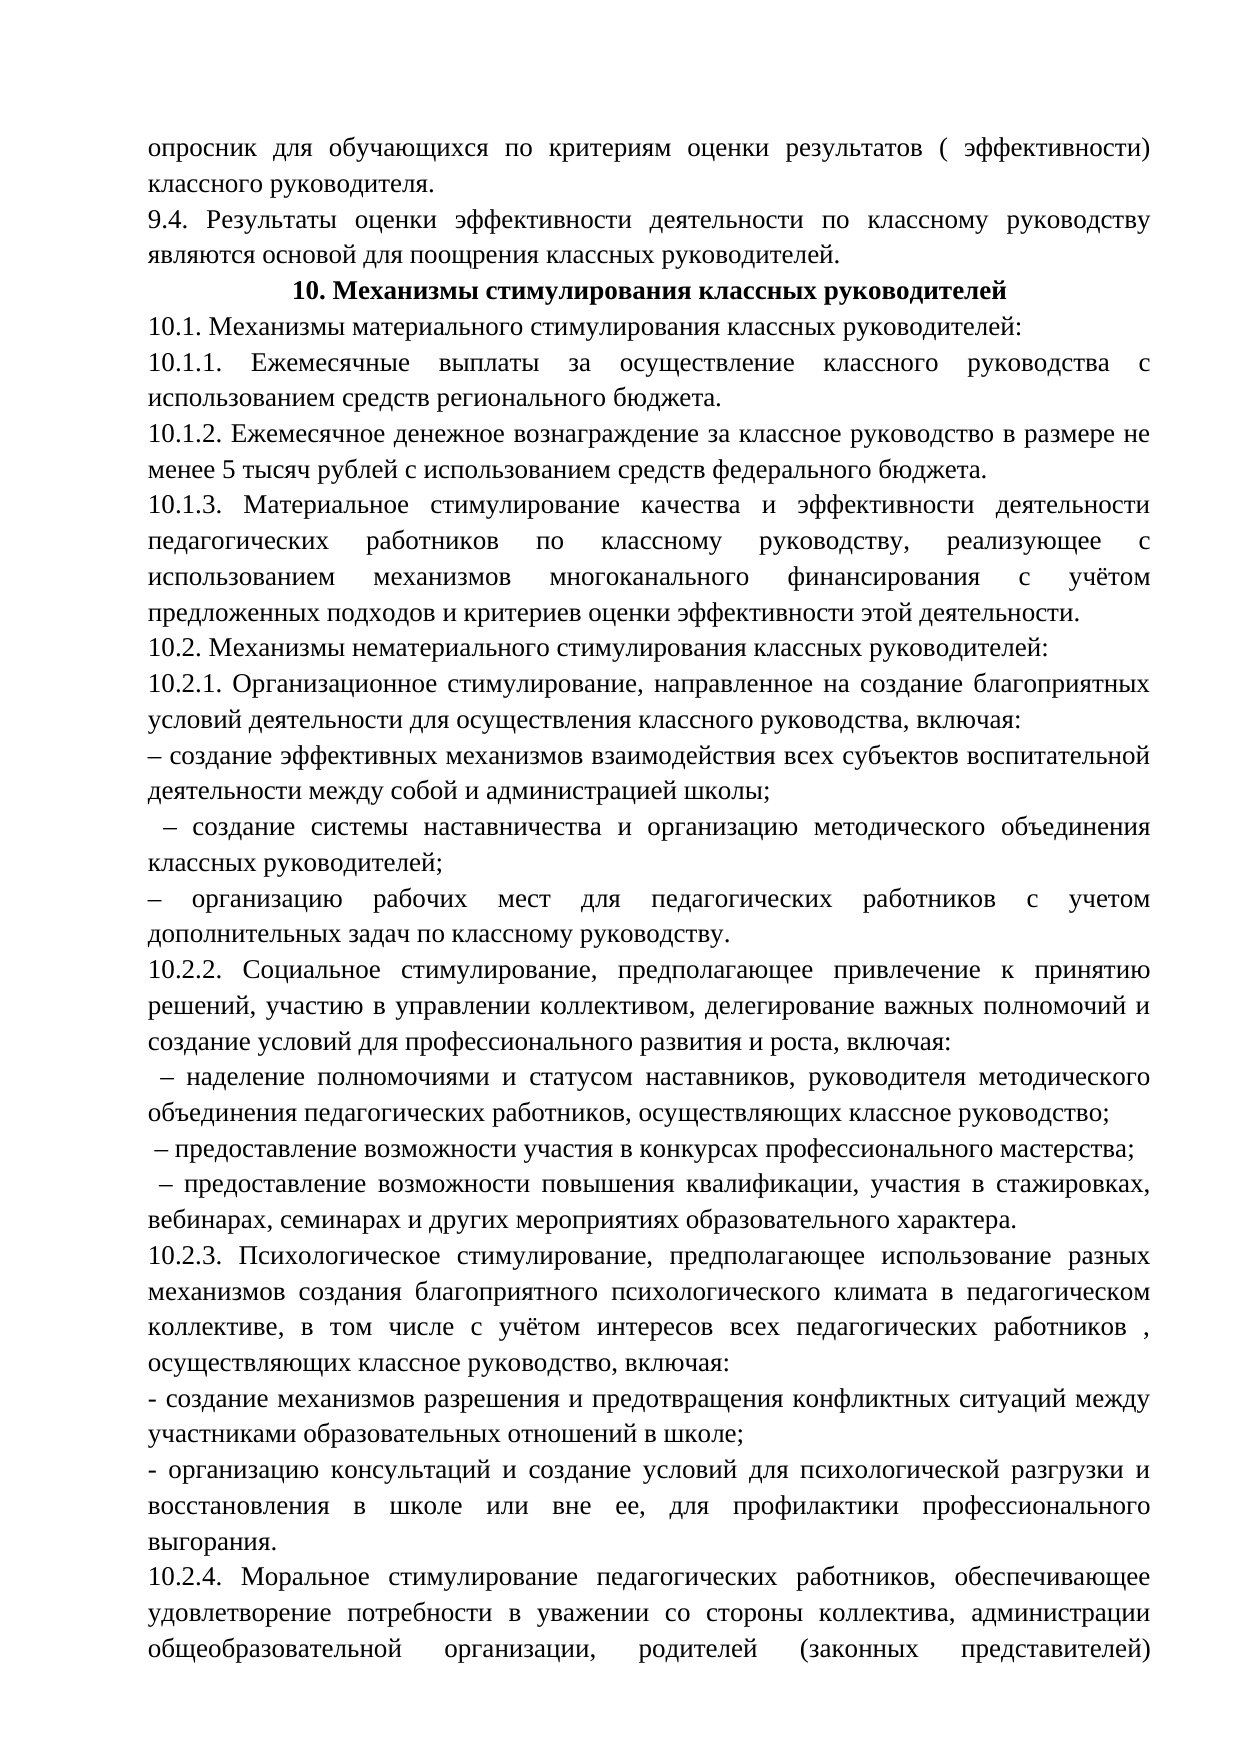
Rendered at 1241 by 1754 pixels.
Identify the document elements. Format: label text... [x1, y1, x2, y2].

text 10.2.1. Организационное стимулирование, направленное на создание благоприятных условий деятельности для осуществления классного руководства, включая: [148, 667, 1152, 734]
text – наделение полномочиями и статусом наставников, руководителя методического объединения педагогических работников, осуществляющих классное руководство; [148, 1060, 1152, 1127]
text – предоставление возможности участия в конкурсах профессионального мастерства; [148, 1132, 1152, 1163]
text – организацию рабочих мест для педагогических работников с учетом дополнительных задач по классному руководству. [148, 882, 1152, 948]
text - организацию консультаций и создание условий для психологической разгрузки и восстановления в школе или вне ее, для профилактики профессионального выгорания. [148, 1453, 1152, 1556]
text 10.2.3. Психологическое стимулирование, предполагающее использование разных механизмов создания благоприятного психологического климата в педагогическом коллективе, в том числе с учётом интересов всех педагогических работников , осуществляющих классное руководство, включая: [148, 1239, 1152, 1377]
text 10.1.2. Ежемесячное денежное вознаграждение за классное руководство в размере не менее 5 тысяч рублей с использованием средств федерального бюджета. [148, 417, 1152, 484]
text 10.1. Механизмы материального стимулирования классных руководителей: [148, 310, 1152, 341]
text – создание эффективных механизмов взаимодействия всех субъектов воспитательной деятельности между собой и администрацией школы; [148, 739, 1152, 806]
text – создание системы наставничества и организацию методического объединения классных руководителей; [148, 810, 1152, 877]
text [148, 1561, 1152, 1663]
text 10.2.2. Социальное стимулирование, предполагающее привлечение к принятию решений, участию в управлении коллективом, делегирование важных полномочий и создание условий для профессионального развития и роста, включая: [148, 953, 1152, 1056]
text 10. Механизмы стимулирования классных руководителей [148, 274, 1152, 305]
text 9.4. Результаты оценки эффективности деятельности по классному руководству являются основой для поощрения классных руководителей. [148, 203, 1152, 270]
text 10.1.1. Ежемесячные выплаты за осуществление классного руководства с использованием средств регионального бюджета. [148, 346, 1152, 413]
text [148, 131, 1152, 198]
text – предоставление возможности повышения квалификации, участия в стажировках, вебинарах, семинарах и других мероприятиях образовательного характера. [148, 1167, 1152, 1234]
text 10.2. Механизмы нематериального стимулирования классных руководителей: [148, 632, 1152, 663]
text - создание механизмов разрешения и предотвращения конфликтных ситуаций между участниками образовательных отношений в школе; [148, 1382, 1152, 1449]
text 10.1.3. Материальное стимулирование качества и эффективности деятельности педагогических работников по классному руководству, реализующее с использованием механизмов многоканального финансирования с учётом предложенных подходов и критериев оценки эффективности этой деятельности. [148, 489, 1152, 627]
